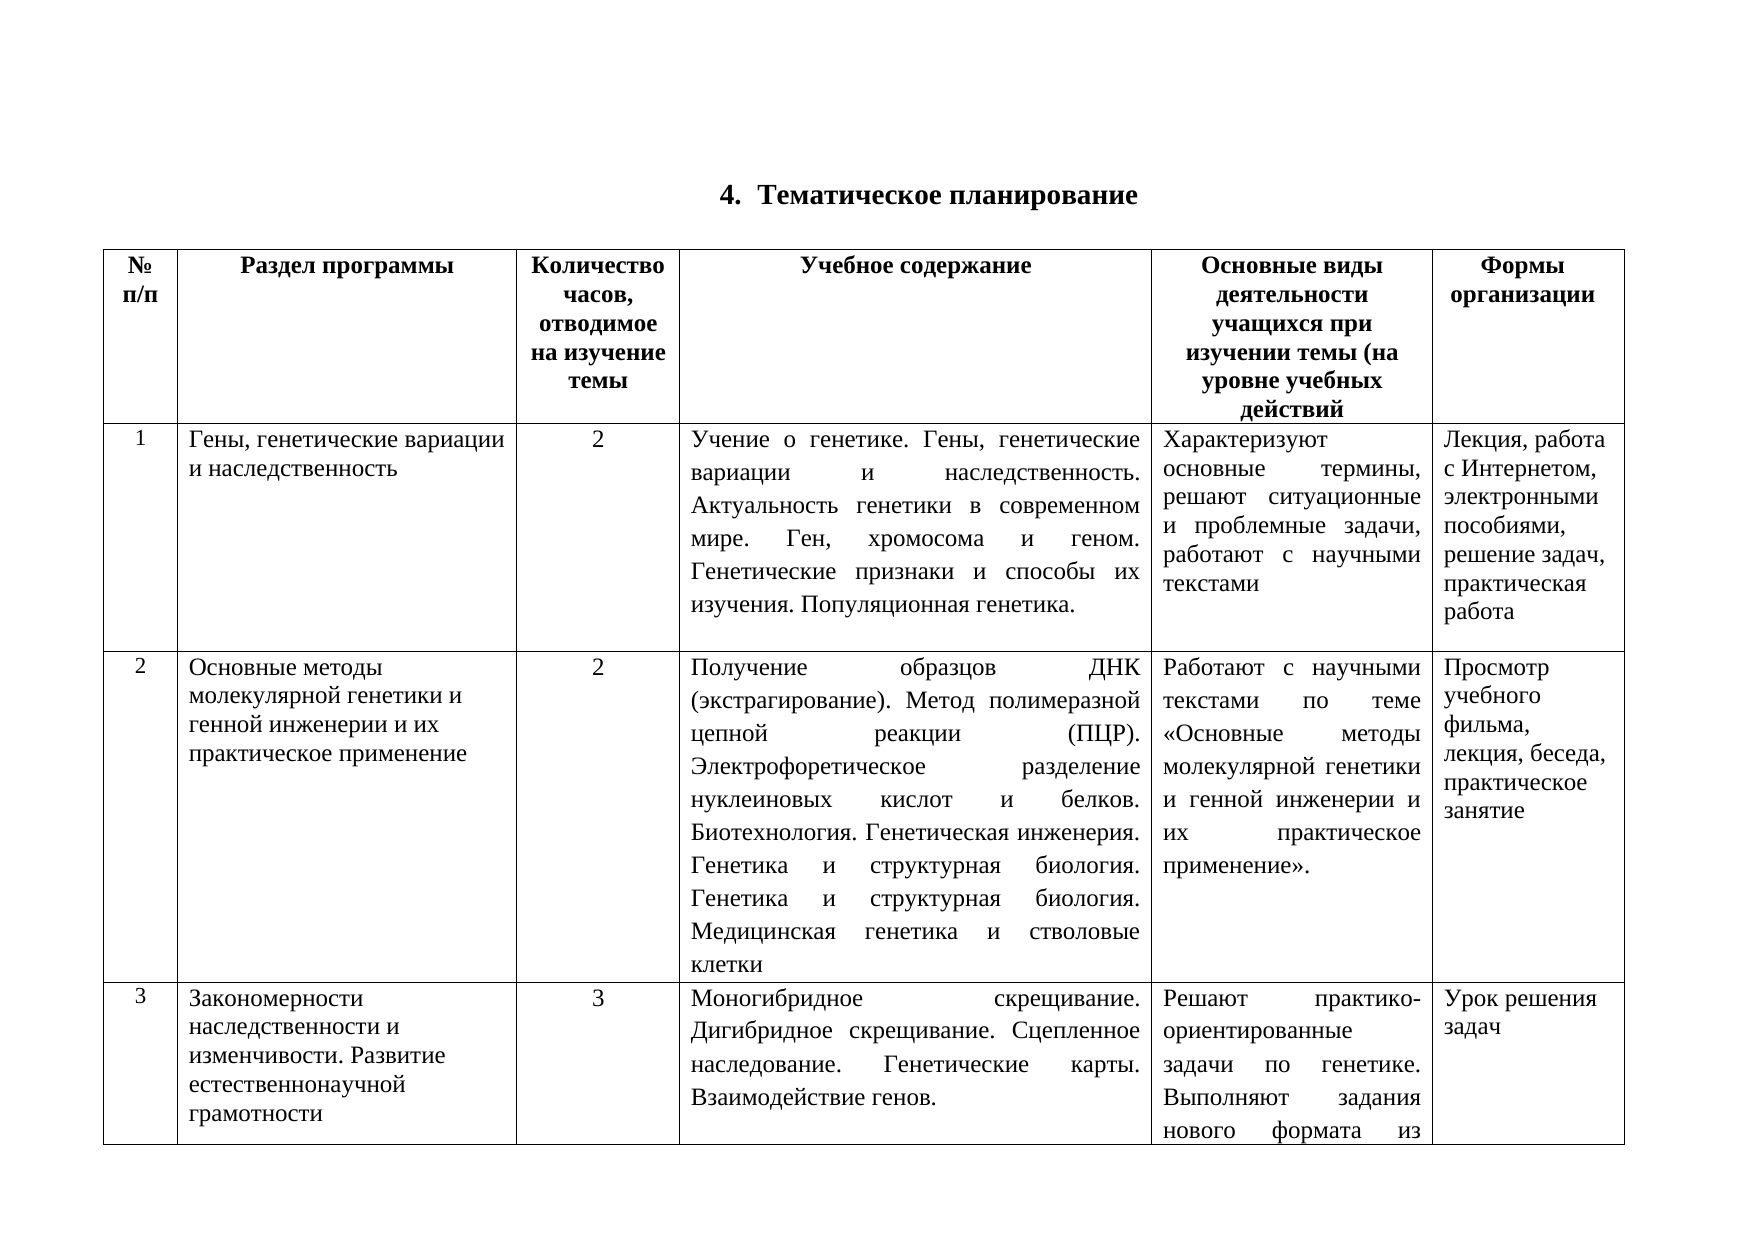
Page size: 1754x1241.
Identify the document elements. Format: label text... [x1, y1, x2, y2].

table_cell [178, 983, 516, 1143]
table_cell Урок решения задач [1433, 983, 1624, 1143]
table_header Основные виды деятельности учащихся при изучении темы (на уровне учебных действий [1152, 250, 1432, 423]
table_cell Характеризуют основные термины, решают ситуационные и проблемные задачи, работают с научными текстами [1152, 424, 1432, 651]
table_cell Гены, генетические вариации и наследственность [178, 424, 516, 651]
table_cell Лекция, работа с Интернетом, электронными пособиями, решение задач, практическая работа [1433, 424, 1624, 651]
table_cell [1152, 983, 1432, 1143]
table_cell 3 [104, 983, 177, 1143]
table_header Формы организации [1433, 250, 1624, 423]
table_cell Основные методы молекулярной генетики и генной инженерии и их практическое применение [178, 652, 516, 982]
table_cell 3 [517, 983, 679, 1143]
table_cell Получение образцов ДНК (экстрагирование). Метод полимеразной цепной реакции (ПЦР). Электрофоретическое разделение нуклеиновых кислот и белков. Биотехнология. Генетическая инженерия. Генетика и структурная биология. Генетика и структурная биология. Медицинская генетика и стволовые клетки [680, 652, 1151, 982]
table_cell 1 [104, 424, 177, 651]
table_header Учебное содержание [680, 250, 1151, 423]
table_header № п/п [104, 250, 177, 423]
table_cell 2 [517, 424, 679, 651]
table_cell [680, 983, 1151, 1143]
table_cell 2 [517, 652, 679, 982]
table_header Раздел программы [178, 250, 516, 423]
table_header Количество часов, отводимое на изучение темы [517, 250, 679, 423]
table_cell Работают с научными текстами по теме «Основные методы молекулярной генетики и генной инженерии и их практическое применение». [1152, 652, 1432, 982]
table_cell Учение о генетике. Гены, генетические вариации и наследственность. Актуальность генетики в современном мире. Ген, хромосома и геном. Генетические признаки и способы их изучения. Популяционная генетика. [680, 424, 1151, 651]
list Тематическое планирование [222, 177, 1636, 211]
table_cell Просмотр учебного фильма, лекция, беседа, практическое занятие [1433, 652, 1624, 982]
table_cell 2 [104, 652, 177, 982]
